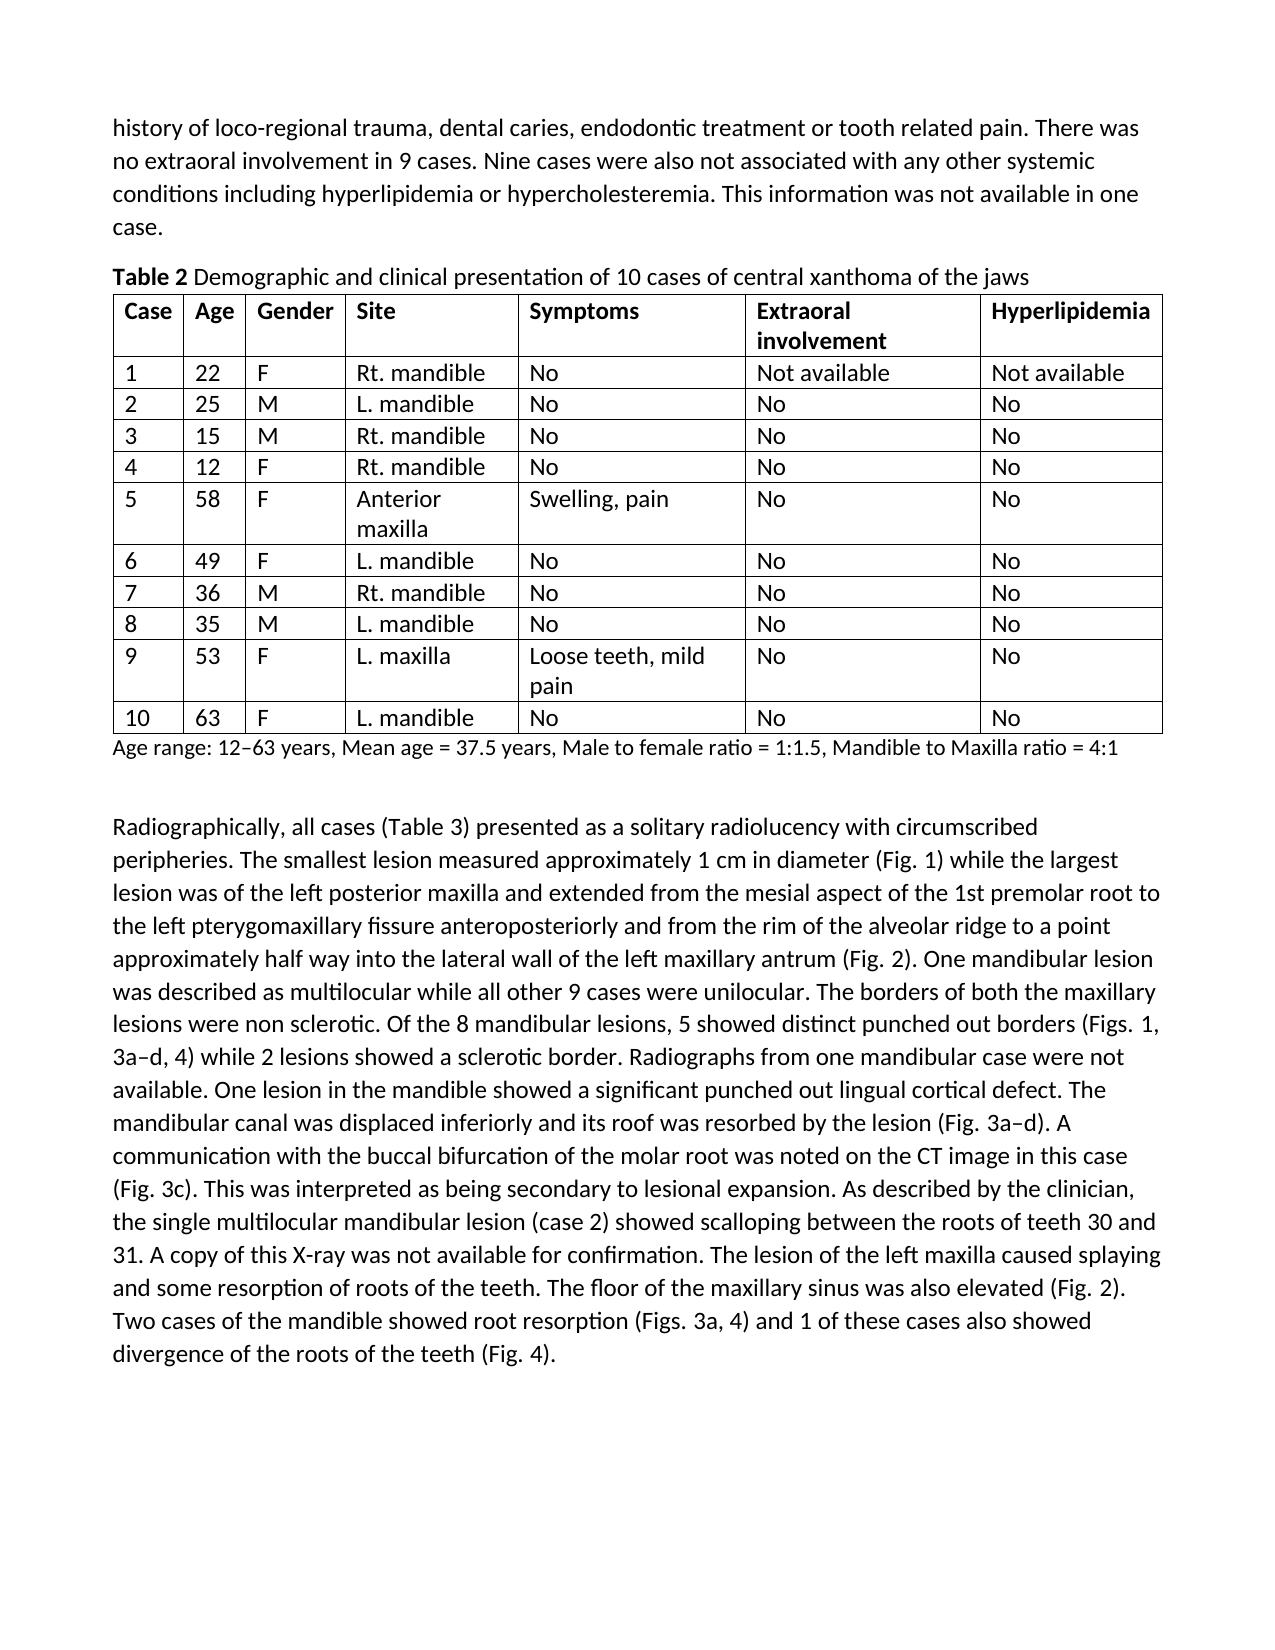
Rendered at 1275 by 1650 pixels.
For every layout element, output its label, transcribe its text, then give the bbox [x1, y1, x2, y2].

table_cell No [746, 702, 980, 732]
table_cell No [746, 577, 980, 607]
table_cell No [519, 389, 745, 419]
table_cell No [981, 577, 1162, 607]
table_cell Not available [981, 357, 1162, 387]
table_cell M [246, 389, 345, 419]
text Age range: 12–63 years, Mean age = 37.5 years, Male to female ratio = 1:1.5, Mandible to Maxilla ratio = 4:1 [112, 734, 1162, 762]
table_cell 2 [114, 389, 183, 419]
table_cell No [746, 545, 980, 576]
table_cell No [519, 420, 745, 451]
table_cell Loose teeth, mild pain [519, 640, 745, 701]
table_cell M [246, 608, 345, 639]
table_cell No [519, 545, 745, 576]
table_cell 3 [114, 420, 183, 451]
table_cell 36 [184, 577, 245, 607]
table_cell Anterior maxilla [346, 483, 518, 544]
table_header Age [184, 295, 245, 356]
table_cell Rt. mandible [346, 357, 518, 387]
table_cell No [981, 702, 1162, 732]
table_cell 10 [114, 702, 183, 732]
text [112, 112, 1162, 242]
table_cell No [746, 640, 980, 701]
table_cell Swelling, pain [519, 483, 745, 544]
table_header Gender [246, 295, 345, 356]
table_cell L. mandible [346, 389, 518, 419]
table_header Symptoms [519, 295, 745, 356]
table_cell 25 [184, 389, 245, 419]
table_cell F [246, 702, 345, 732]
table_cell F [246, 483, 345, 544]
table_cell Not available [746, 357, 980, 387]
table_cell F [246, 357, 345, 387]
table_cell 12 [184, 452, 245, 482]
table_cell 53 [184, 640, 245, 701]
table_cell 49 [184, 545, 245, 576]
table_cell Rt. mandible [346, 420, 518, 451]
table_cell L. mandible [346, 608, 518, 639]
table_cell No [746, 452, 980, 482]
table_cell No [519, 702, 745, 732]
table_cell 1 [114, 357, 183, 387]
table_cell 7 [114, 577, 183, 607]
table_cell 8 [114, 608, 183, 639]
table_header Extraoral involvement [746, 295, 980, 356]
table_cell L. mandible [346, 702, 518, 732]
table_cell 58 [184, 483, 245, 544]
table_cell L. maxilla [346, 640, 518, 701]
table_cell 4 [114, 452, 183, 482]
table_cell 63 [184, 702, 245, 732]
table_cell No [981, 640, 1162, 701]
table_cell No [746, 420, 980, 451]
table_cell No [746, 389, 980, 419]
table_cell 6 [114, 545, 183, 576]
table_cell 35 [184, 608, 245, 639]
table_cell No [981, 452, 1162, 482]
text Radiographically, all cases (Table 3) presented as a solitary radiolucency with circumscribed peripheries. The smallest lesion measured approximately 1 cm in diameter (Fig. 1) while the largest lesion was of the left posterior maxilla and extended from the mesial aspect of the 1st premolar root to the left pterygomaxillary fissure anteroposteriorly and from the rim of the alveolar ridge to a point approximately half way into the lateral wall of the left maxillary antrum (Fig. 2). One mandibular lesion was described as multilocular while all other 9 cases were unilocular. The borders of both the maxillary lesions were non sclerotic. Of the 8 mandibular lesions, 5 showed distinct punched out borders (Figs. 1, ​3a–d, 4) while 2 lesions showed a sclerotic border. Radiographs from one mandibular case were not available. One lesion in the mandible showed a significant punched out lingual cortical defect. The mandibular canal was displaced inferiorly and its roof was resorbed by the lesion (Fig. 3a–d). A communication with the buccal bifurcation of the molar root was noted on the CT image in this case (Fig. 3c). This was interpreted as being secondary to lesional expansion. As described by the clinician, the single multilocular mandibular lesion (case 2) showed scalloping between the roots of teeth 30 and 31. A copy of this X-ray was not available for confirmation. The lesion of the left maxilla caused splaying and some resorption of roots of the teeth. The floor of the maxillary sinus was also elevated (Fig. 2). Two cases of the mandible showed root resorption (Figs. 3a, 4) and 1 of these cases also showed divergence of the roots of the teeth (Fig. 4). [112, 811, 1162, 1368]
table_header Case [114, 295, 183, 356]
table_cell No [519, 608, 745, 639]
table_cell No [981, 545, 1162, 576]
text Table 2 Demographic and clinical presentation of 10 cases of central xanthoma of the jaws [112, 261, 1162, 291]
table_cell M [246, 577, 345, 607]
table_cell 22 [184, 357, 245, 387]
table_cell 15 [184, 420, 245, 451]
table_cell No [981, 483, 1162, 544]
table_cell No [519, 577, 745, 607]
table_cell No [981, 389, 1162, 419]
table_cell 9 [114, 640, 183, 701]
table_cell No [981, 608, 1162, 639]
table_cell L. mandible [346, 545, 518, 576]
table_header Site [346, 295, 518, 356]
table_cell No [519, 452, 745, 482]
table_cell No [746, 608, 980, 639]
table_cell Rt. mandible [346, 452, 518, 482]
table_cell F [246, 545, 345, 576]
table_cell No [519, 357, 745, 387]
table_cell Rt. mandible [346, 577, 518, 607]
table_cell No [746, 483, 980, 544]
table_cell F [246, 640, 345, 701]
table_header Hyperlipidemia [981, 295, 1162, 356]
table_cell 5 [114, 483, 183, 544]
table_cell M [246, 420, 345, 451]
table_cell No [981, 420, 1162, 451]
table_cell F [246, 452, 345, 482]
